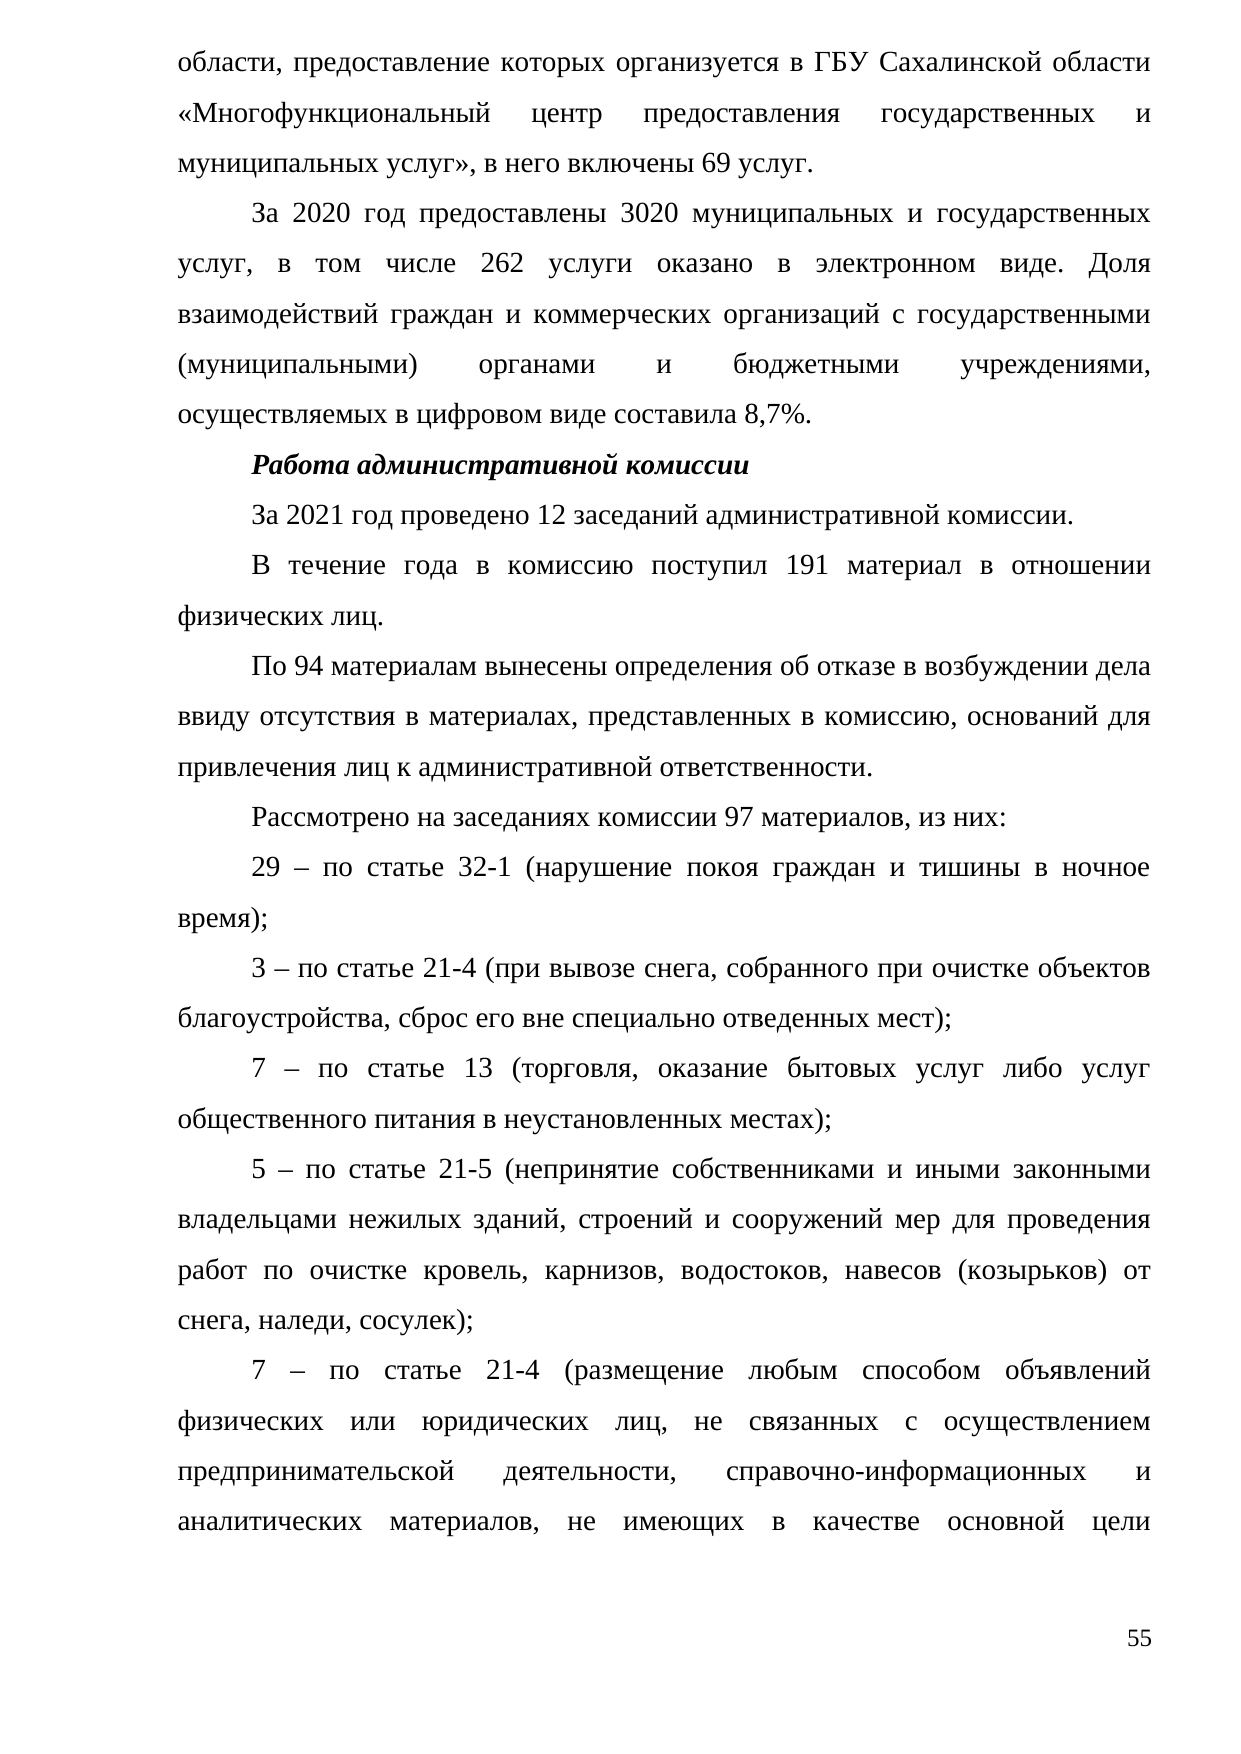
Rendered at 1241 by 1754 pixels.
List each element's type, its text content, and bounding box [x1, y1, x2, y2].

text По 94 материалам вынесены определения об отказе в возбуждении дела ввиду отсутствия в материалах, представленных в комиссию, оснований для привлечения лиц к административной ответственности. [177, 648, 1152, 782]
text За 2021 год проведено 12 заседаний административной комиссии. [177, 497, 1152, 531]
text Работа административной комиссии [177, 447, 1152, 480]
text 29 – по статье 32-1 (нарушение покоя граждан и тишины в ночное время); [177, 849, 1152, 933]
text Рассмотрено на заседаниях комиссии 97 материалов, из них: [177, 799, 1152, 833]
text 3 – по статье 21-4 (при вывозе снега, собранного при очистке объектов благоустройства, сброс его вне специально отведенных мест); [177, 950, 1152, 1034]
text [177, 1352, 1152, 1537]
text 5 – по статье 21-5 (непринятие собственниками и иными законными владельцами нежилых зданий, строений и сооружений мер для проведения работ по очистке кровель, карнизов, водостоков, навесов (козырьков) от снега, наледи, сосулек); [177, 1151, 1152, 1336]
text За 2020 год предоставлены 3020 муниципальных и государственных услуг, в том числе 262 услуги оказано в электронном виде. Доля взаимодействий граждан и коммерческих организаций с государственными (муниципальными) органами и бюджетными учреждениями, осуществляемых в цифровом виде составила 8,7%. [177, 195, 1152, 430]
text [177, 44, 1152, 178]
text 7 – по статье 13 (торговля, оказание бытовых услуг либо услуг общественного питания в неустановленных местах); [177, 1051, 1152, 1134]
text В течение года в комиссию поступил 191 материал в отношении физических лиц. [177, 547, 1152, 631]
